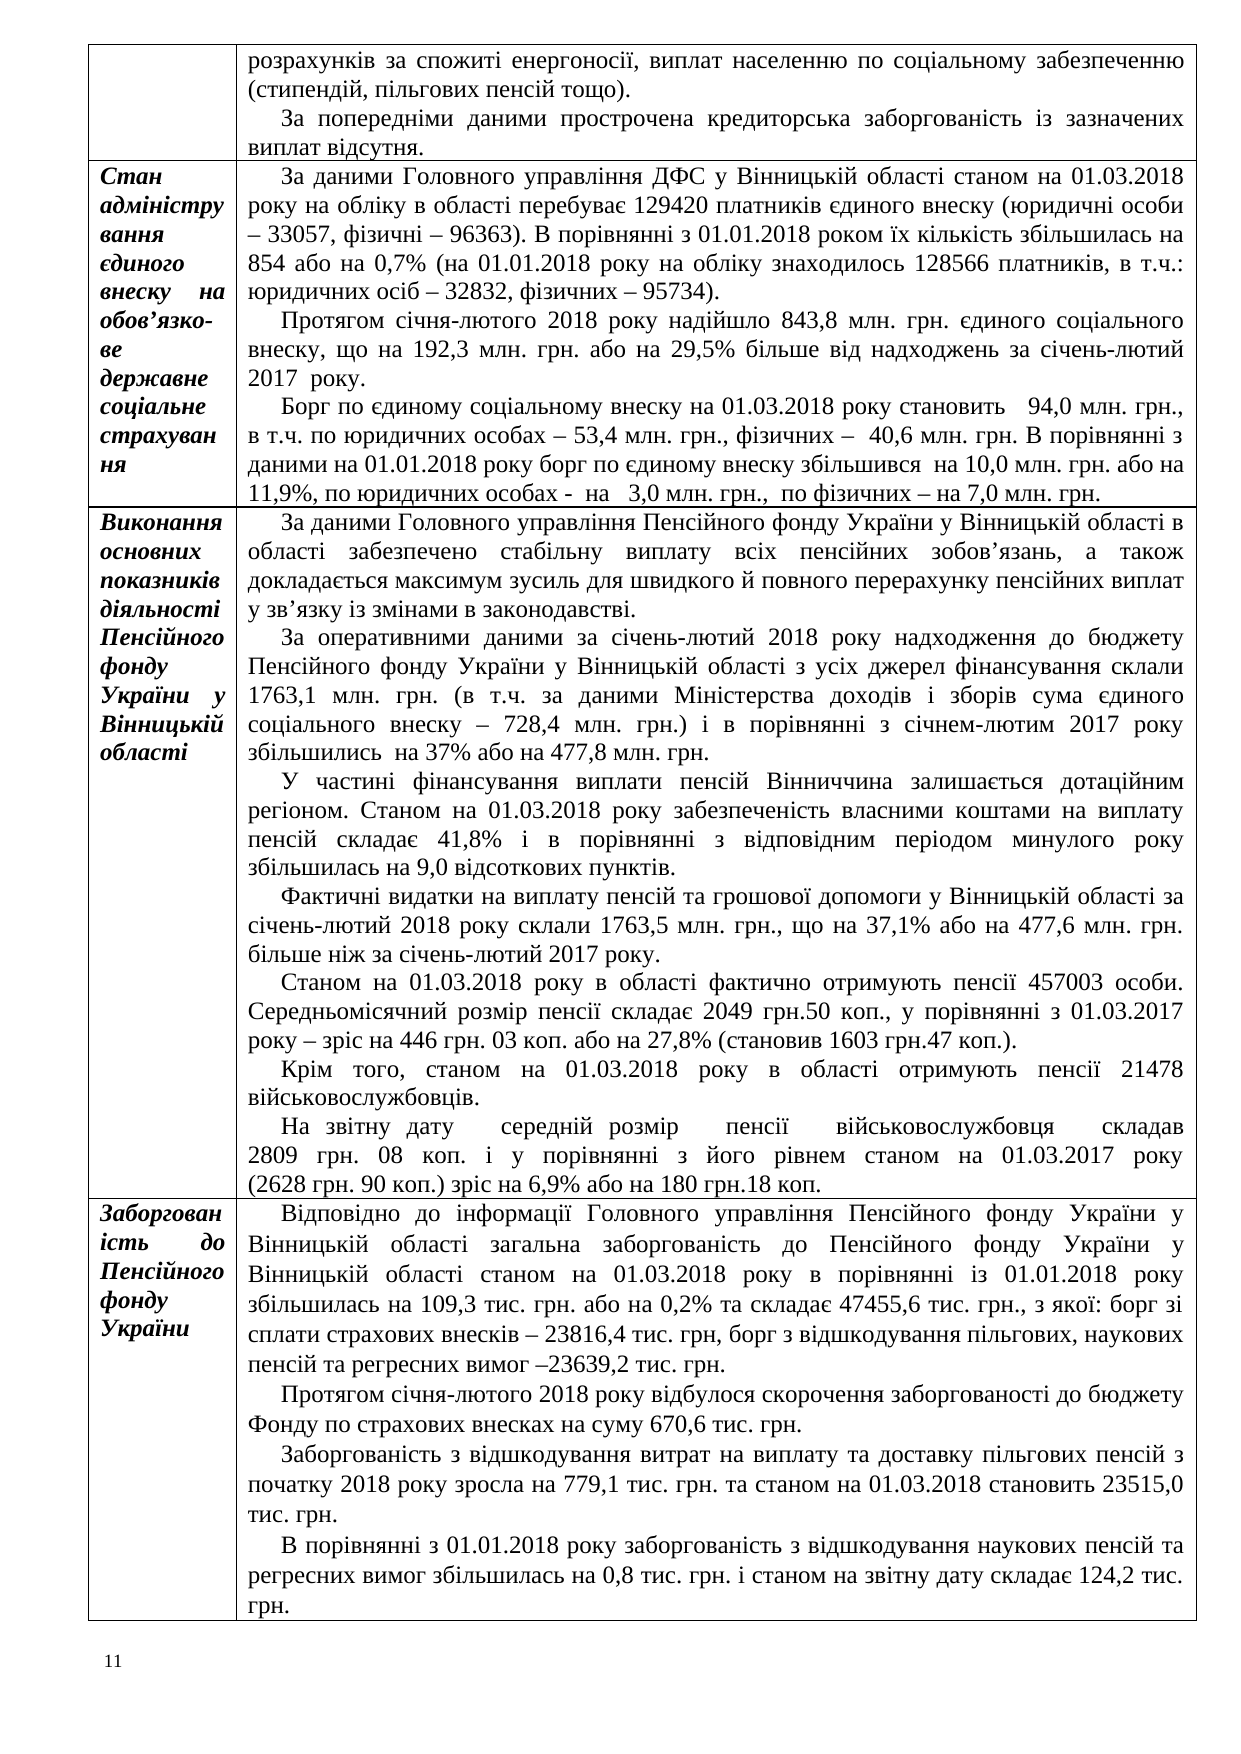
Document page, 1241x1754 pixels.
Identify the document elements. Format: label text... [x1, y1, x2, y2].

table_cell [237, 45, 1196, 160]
table_cell Виконання основних показників діяльності Пенсійного фонду України у Вінницькій області [89, 508, 236, 1197]
table_cell За даними Головного управління Пенсійного фонду України у Вінницькій області в області забезпечено стабільну виплату всіх пенсійних зобов’язань, а також докладається максимум зусиль для швидкого й повного перерахунку пенсійних виплат у зв’язку із змінами в законодавстві. За оперативними даними за січень-лютий 2018 року надходження до бюджету Пенсійного фонду України у Вінницькій області з усіх джерел фінансування склали 1763,1 млн. грн. (в т.ч. за даними Міністерства доходів і зборів сума єдиного соціального внеску – 728,4 млн. грн.) і в порівнянні з січнем-лютим 2017 року збільшились на 37% або на 477,8 млн. грн. У частині фінансування виплати пенсій Вінниччина залишається дотаційним регіоном. Станом на 01.03.2018 року забезпеченість власними коштами на виплату пенсій складає 41,8% і в порівнянні з відповідним періодом минулого року збільшилась на 9,0 відсоткових пунктів. Фактичні видатки на виплату пенсій та грошової допомоги у Вінницькій області за січень-лютий 2018 року склали 1763,5 млн. грн., що на 37,1% або на 477,6 млн. грн. більше ніж за січень-лютий 2017 року. Станом на 01.03.2018 року в області фактично отримують пенсії 457003 особи. Середньомісячний розмір пенсії складає 2049 грн.50 коп., у порівнянні з 01.03.2017 року – зріс на 446 грн. 03 коп. або на 27,8% (становив 1603 грн.47 коп.). Крім того, станом на 01.03.2018 року в області отримують пенсії 21478 військовослужбовців. На звітну дату середній розмір пенсії військовослужбовця складав 2809 грн. 08 коп. і у порівнянні з його рівнем станом на 01.03.2017 року (2628 грн. 90 коп.) зріс на 6,9% або на 180 грн.18 коп. [237, 508, 1196, 1197]
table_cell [89, 45, 236, 160]
table_cell За даними Головного управління ДФС у Вінницькій області станом на 01.03.2018 року на обліку в області перебуває 129420 платників єдиного внеску (юридичні особи – 33057, фізичні – 96363). В порівнянні з 01.01.2018 роком їх кількість збільшилась на 854 або на 0,7% (на 01.01.2018 року на обліку знаходилось 128566 платників, в т.ч.: юридичних осіб – 32832, фізичних – 95734). Протягом січня-лютого 2018 року надійшло 843,8 млн. грн. єдиного соціального внеску, що на 192,3 млн. грн. або на 29,5% більше від надходжень за січень-лютий 2017 року. Борг по єдиному соціальному внеску на 01.03.2018 року становить 94,0 млн. грн., в т.ч. по юридичних особах – 53,4 млн. грн., фізичних – 40,6 млн. грн. В порівнянні з даними на 01.01.2018 року борг по єдиному внеску збільшився на 10,0 млн. грн. або на 11,9%, по юридичних особах - на 3,0 млн. грн., по фізичних – на 7,0 млн. грн. [237, 161, 1196, 506]
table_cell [89, 1199, 236, 1620]
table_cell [237, 1199, 1196, 1620]
table_cell Стан адміністрування єдиного внеску на обов’язко- ве державне соціальне страхування [89, 161, 236, 506]
